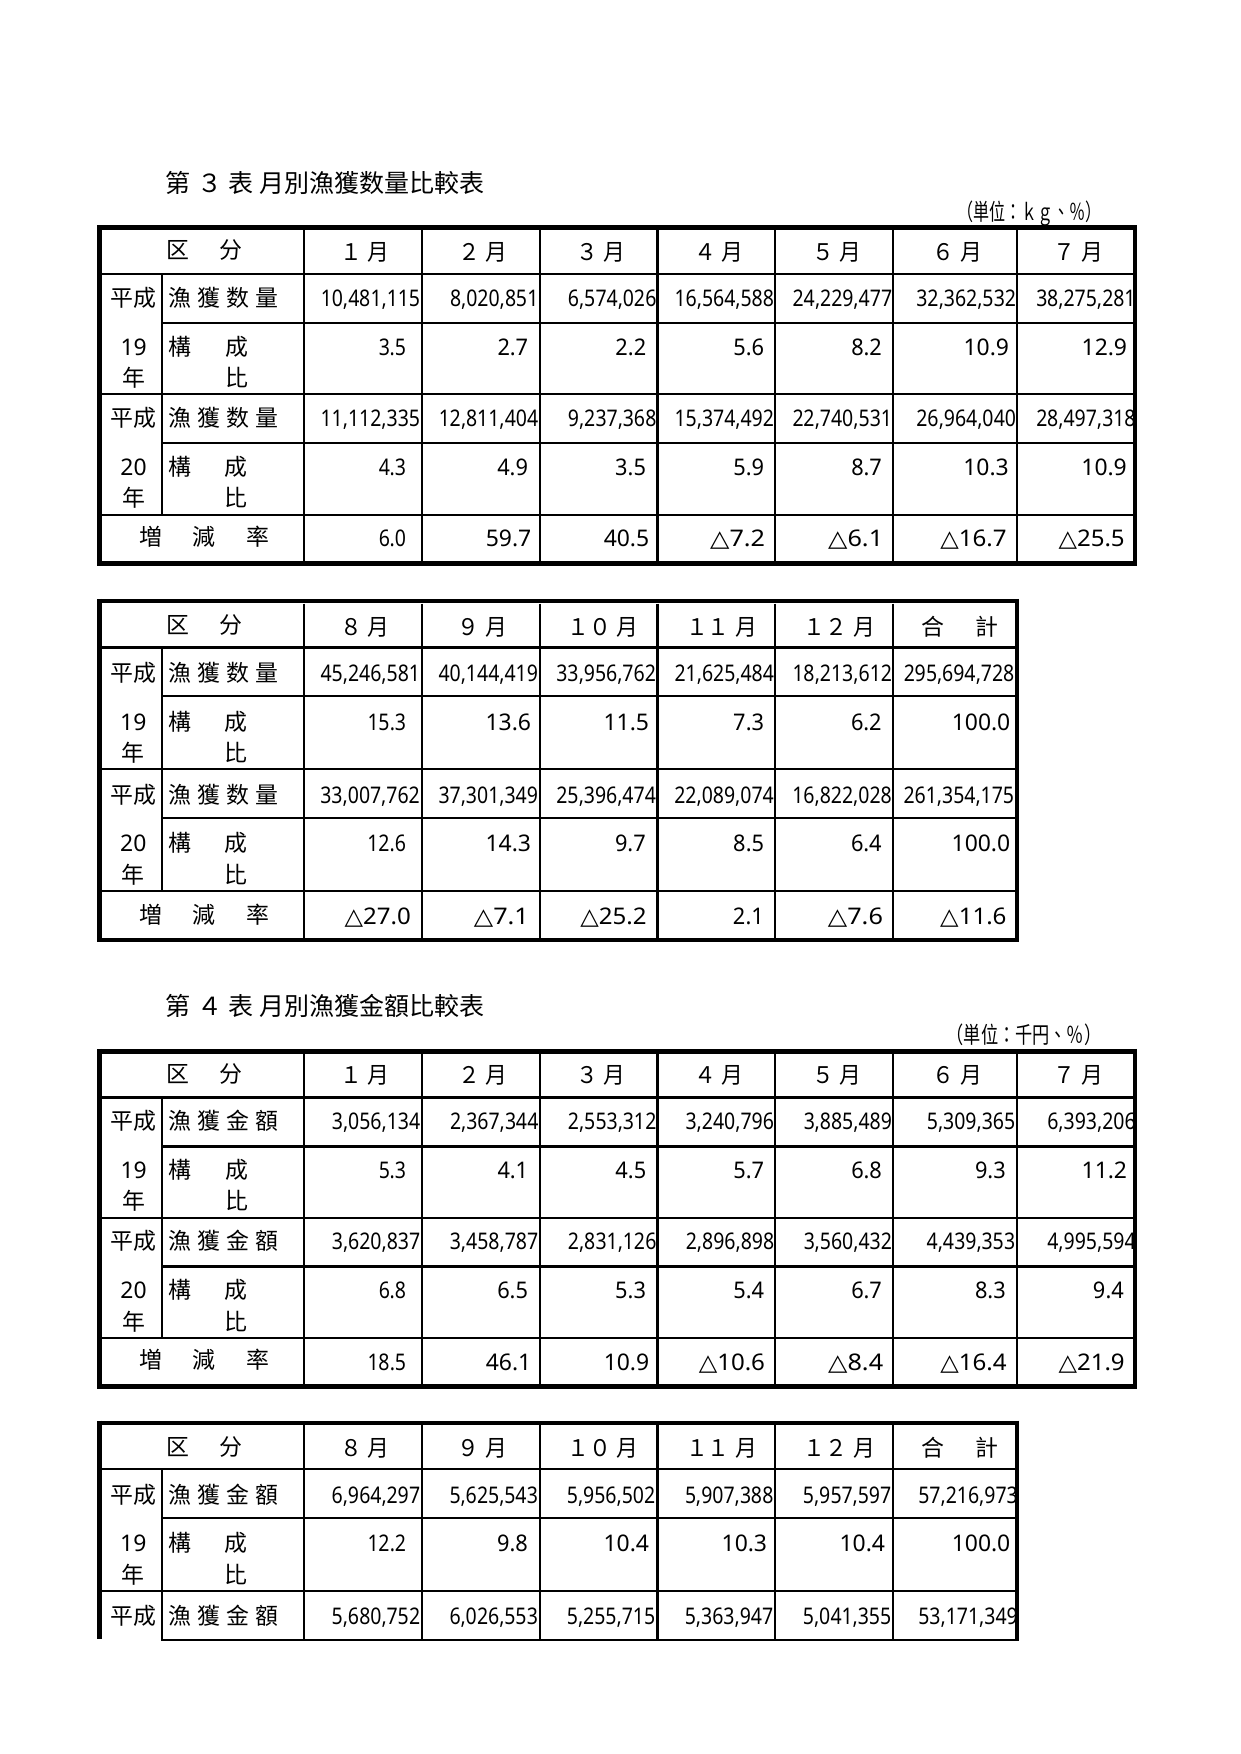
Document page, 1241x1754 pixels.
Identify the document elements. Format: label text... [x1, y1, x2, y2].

table_cell 38,275,281 [1018, 275, 1133, 322]
table_cell 12.9 [1018, 324, 1133, 393]
table_cell 33,007,762 [305, 770, 421, 817]
table_header １ 月 [305, 230, 421, 273]
table_cell 平成 [102, 1099, 161, 1145]
table_cell 19年 [102, 695, 161, 768]
table_cell 5,907,388 [659, 1470, 774, 1517]
table_header １１ 月 [659, 603, 775, 646]
table_cell 4.9 [423, 444, 539, 513]
text （単位：千円、％） [81, 1021, 1101, 1049]
table_header ３ 月 [541, 1054, 656, 1096]
table_cell 4,995,594 [1018, 1219, 1133, 1265]
table_cell 2.1 [659, 892, 774, 937]
table_cell 8.2 [776, 324, 892, 393]
table_cell 5.9 [659, 444, 774, 513]
table_cell △10.6 [659, 1339, 774, 1384]
table_cell 10.9 [894, 324, 1016, 393]
table_cell 32,362,532 [894, 275, 1016, 322]
table_header 合 計 [894, 1425, 1015, 1468]
table_header 区 分 [102, 603, 304, 646]
table_cell 構 成 比 [163, 324, 303, 393]
table_cell △11.6 [894, 892, 1015, 937]
table_cell 46.1 [423, 1339, 539, 1384]
table_cell 33,956,762 [541, 649, 656, 695]
table_header ９ 月 [423, 603, 539, 646]
table_cell 構 成 比 [163, 1268, 303, 1337]
table_cell 漁 獲 金 額 [163, 1470, 303, 1517]
table_header ６ 月 [894, 1054, 1016, 1096]
table_cell 11,112,335 [305, 395, 421, 442]
table_cell 15.3 [305, 697, 421, 768]
table_cell 構 成 比 [163, 1519, 303, 1590]
table_cell 37,301,349 [423, 770, 539, 817]
table_cell 5.3 [305, 1148, 421, 1217]
table_cell 3,885,489 [776, 1099, 892, 1145]
table_header ６ 月 [894, 230, 1016, 273]
table_header ７ 月 [1018, 230, 1133, 273]
table_cell 18.5 [305, 1339, 421, 1384]
table_cell 14.3 [423, 819, 539, 890]
table_cell 平成 [102, 1219, 161, 1265]
table_cell 5,956,502 [541, 1470, 656, 1517]
table_cell △8.4 [776, 1339, 892, 1384]
table_cell △25.5 [1018, 516, 1133, 561]
table_cell 6.8 [305, 1268, 421, 1337]
table_cell 10.4 [776, 1519, 892, 1590]
table_header １１ 月 [659, 1425, 774, 1468]
text （単位：ｋｇ、％） [81, 198, 1101, 225]
table_header 区 分 [102, 1425, 303, 1468]
table_cell 45,246,581 [305, 649, 421, 695]
table_cell △7.1 [423, 892, 539, 937]
table_cell 構 成 比 [163, 1148, 303, 1217]
table_cell 漁 獲 数 量 [163, 275, 303, 322]
table_cell 5,625,543 [423, 1470, 539, 1517]
table_cell △7.6 [776, 892, 892, 937]
table_cell 5,957,597 [776, 1470, 892, 1517]
table_cell △27.0 [305, 892, 421, 937]
table_cell 平成 [102, 1592, 161, 1639]
table_cell 平成 [102, 1470, 161, 1517]
table_cell 100.0 [894, 697, 1015, 768]
table_cell 構 成 比 [163, 819, 303, 890]
table_cell 8.3 [894, 1268, 1016, 1337]
table_cell 19年 [102, 322, 161, 393]
table_cell 5,363,947 [659, 1592, 774, 1639]
table_header ５ 月 [776, 1054, 892, 1096]
table_header 合 計 [894, 603, 1015, 646]
table_cell 6,574,026 [541, 275, 656, 322]
table_header １ 月 [305, 1054, 421, 1096]
table_cell 3,560,432 [776, 1219, 892, 1265]
table_cell 6.4 [776, 819, 892, 890]
table_header ８ 月 [305, 603, 422, 646]
table_cell 16,822,028 [776, 770, 892, 817]
table_cell 漁 獲 数 量 [163, 770, 303, 817]
table_cell 24,229,477 [776, 275, 892, 322]
table_cell 10.9 [541, 1339, 656, 1384]
table_header ８ 月 [305, 1425, 421, 1468]
table_cell 25,396,474 [541, 770, 656, 817]
table_cell 3,240,796 [659, 1099, 774, 1145]
table_cell 16,564,588 [659, 275, 774, 322]
table_header １０ 月 [541, 1425, 656, 1468]
table_header 区 分 [102, 230, 303, 273]
table_cell 2.2 [541, 324, 656, 393]
table_cell 8.5 [659, 819, 774, 890]
table_cell △16.4 [894, 1339, 1016, 1384]
table_cell 5,680,752 [305, 1592, 421, 1639]
table_header １２ 月 [776, 1425, 892, 1468]
table_cell 6.8 [776, 1148, 892, 1217]
table_header １２ 月 [776, 603, 893, 646]
table_cell 平成 [102, 649, 161, 695]
table_header １０ 月 [541, 603, 657, 646]
text 第 ４ 表 月別漁獲金額比較表 [165, 991, 1194, 1021]
table_cell 増 減 率 [102, 516, 303, 561]
table_cell 4.5 [541, 1148, 656, 1217]
table_cell 平成 [102, 275, 161, 322]
table_cell 12.6 [305, 819, 421, 890]
table_cell 10.3 [659, 1519, 774, 1590]
table_cell 10,481,115 [305, 275, 421, 322]
table_cell 20年 [102, 442, 161, 513]
table_cell 53,171,349 [894, 1592, 1015, 1639]
table_cell 9,237,368 [541, 395, 656, 442]
table_cell △25.2 [541, 892, 656, 937]
table_cell 295,694,728 [894, 649, 1015, 695]
table_header ２ 月 [423, 1054, 539, 1096]
table_cell 59.7 [423, 516, 539, 561]
table_cell 3.5 [305, 324, 421, 393]
table_cell 26,964,040 [894, 395, 1016, 442]
table_cell 100.0 [894, 819, 1015, 890]
table_cell 22,089,074 [659, 770, 774, 817]
table_cell 8.7 [776, 444, 892, 513]
table_cell 18,213,612 [776, 649, 892, 695]
table_cell 22,740,531 [776, 395, 892, 442]
table_cell 20年 [102, 817, 161, 890]
table_cell 2,831,126 [541, 1219, 656, 1265]
table_cell 9.8 [423, 1519, 539, 1590]
table_cell 6.0 [305, 516, 421, 561]
table_header ５ 月 [776, 230, 892, 273]
table_cell 増 減 率 [102, 1339, 303, 1384]
table_cell 3.5 [541, 444, 656, 513]
table_cell 11.2 [1018, 1148, 1133, 1217]
table_cell 12.2 [305, 1519, 421, 1590]
table_cell 261,354,175 [894, 770, 1015, 817]
table_cell △16.7 [894, 516, 1016, 561]
table_cell △6.1 [776, 516, 892, 561]
table_header ２ 月 [423, 230, 539, 273]
table_cell 57,216,973 [894, 1470, 1015, 1517]
table_cell 2,367,344 [423, 1099, 539, 1145]
table_cell 3,458,787 [423, 1219, 539, 1265]
table_cell 漁 獲 金 額 [163, 1592, 303, 1639]
table_cell 10.3 [894, 444, 1016, 513]
table_cell 4.3 [305, 444, 421, 513]
table_header ７ 月 [1018, 1054, 1133, 1096]
table_cell 漁 獲 金 額 [163, 1219, 303, 1265]
table_cell 漁 獲 金 額 [163, 1099, 303, 1145]
table_cell 11.5 [541, 697, 656, 768]
table_cell 40,144,419 [423, 649, 539, 695]
table_cell 19年 [102, 1145, 161, 1217]
table_cell 40.5 [541, 516, 656, 561]
table_header ９ 月 [423, 1425, 539, 1468]
table_cell 増 減 率 [102, 892, 303, 937]
table_cell 6,393,206 [1018, 1099, 1133, 1145]
table_cell 19年 [102, 1517, 161, 1590]
table_cell 100.0 [894, 1519, 1015, 1590]
table_cell 漁 獲 数 量 [163, 649, 303, 695]
table_cell 5.6 [659, 324, 774, 393]
table_header ４ 月 [659, 230, 774, 273]
table_cell 5.7 [659, 1148, 774, 1217]
table_cell 5.4 [659, 1268, 774, 1337]
table_cell △7.2 [659, 516, 774, 561]
table_header ４ 月 [659, 1054, 774, 1096]
table_cell 2,896,898 [659, 1219, 774, 1265]
table_cell 10.9 [1018, 444, 1133, 513]
table_cell 3,056,134 [305, 1099, 421, 1145]
table_cell 6,964,297 [305, 1470, 421, 1517]
table_cell 13.6 [423, 697, 539, 768]
table_cell 6.2 [776, 697, 892, 768]
table_cell 4,439,353 [894, 1219, 1016, 1265]
table_cell 構 成 比 [163, 444, 303, 513]
table_cell 28,497,318 [1018, 395, 1133, 442]
table_cell 6.7 [776, 1268, 892, 1337]
table_cell 15,374,492 [659, 395, 774, 442]
table_cell 21,625,484 [659, 649, 774, 695]
table_cell 5,309,365 [894, 1099, 1016, 1145]
table_cell 9.4 [1018, 1268, 1133, 1337]
table_cell 6.5 [423, 1268, 539, 1337]
table_cell 2,553,312 [541, 1099, 656, 1145]
table_cell 5,041,355 [776, 1592, 892, 1639]
table_cell 12,811,404 [423, 395, 539, 442]
table_cell 2.7 [423, 324, 539, 393]
table_header ３ 月 [541, 230, 656, 273]
table_cell 7.3 [659, 697, 774, 768]
table_cell 平成 [102, 395, 161, 442]
table_cell △21.9 [1018, 1339, 1133, 1384]
table_cell 5.3 [541, 1268, 656, 1337]
table_cell 漁 獲 数 量 [163, 395, 303, 442]
table_cell 6,026,553 [423, 1592, 539, 1639]
text 第 ３ 表 月別漁獲数量比較表 [165, 168, 1194, 198]
table_cell 8,020,851 [423, 275, 539, 322]
table_cell 平成 [102, 770, 161, 817]
table_cell 9.3 [894, 1148, 1016, 1217]
table_cell 10.4 [541, 1519, 656, 1590]
table_cell 3,620,837 [305, 1219, 421, 1265]
table_cell 9.7 [541, 819, 656, 890]
table_cell 20年 [102, 1265, 161, 1337]
table_cell 5,255,715 [541, 1592, 656, 1639]
table_cell 4.1 [423, 1148, 539, 1217]
table_cell 構 成 比 [163, 697, 303, 768]
table_header 区 分 [102, 1054, 303, 1096]
